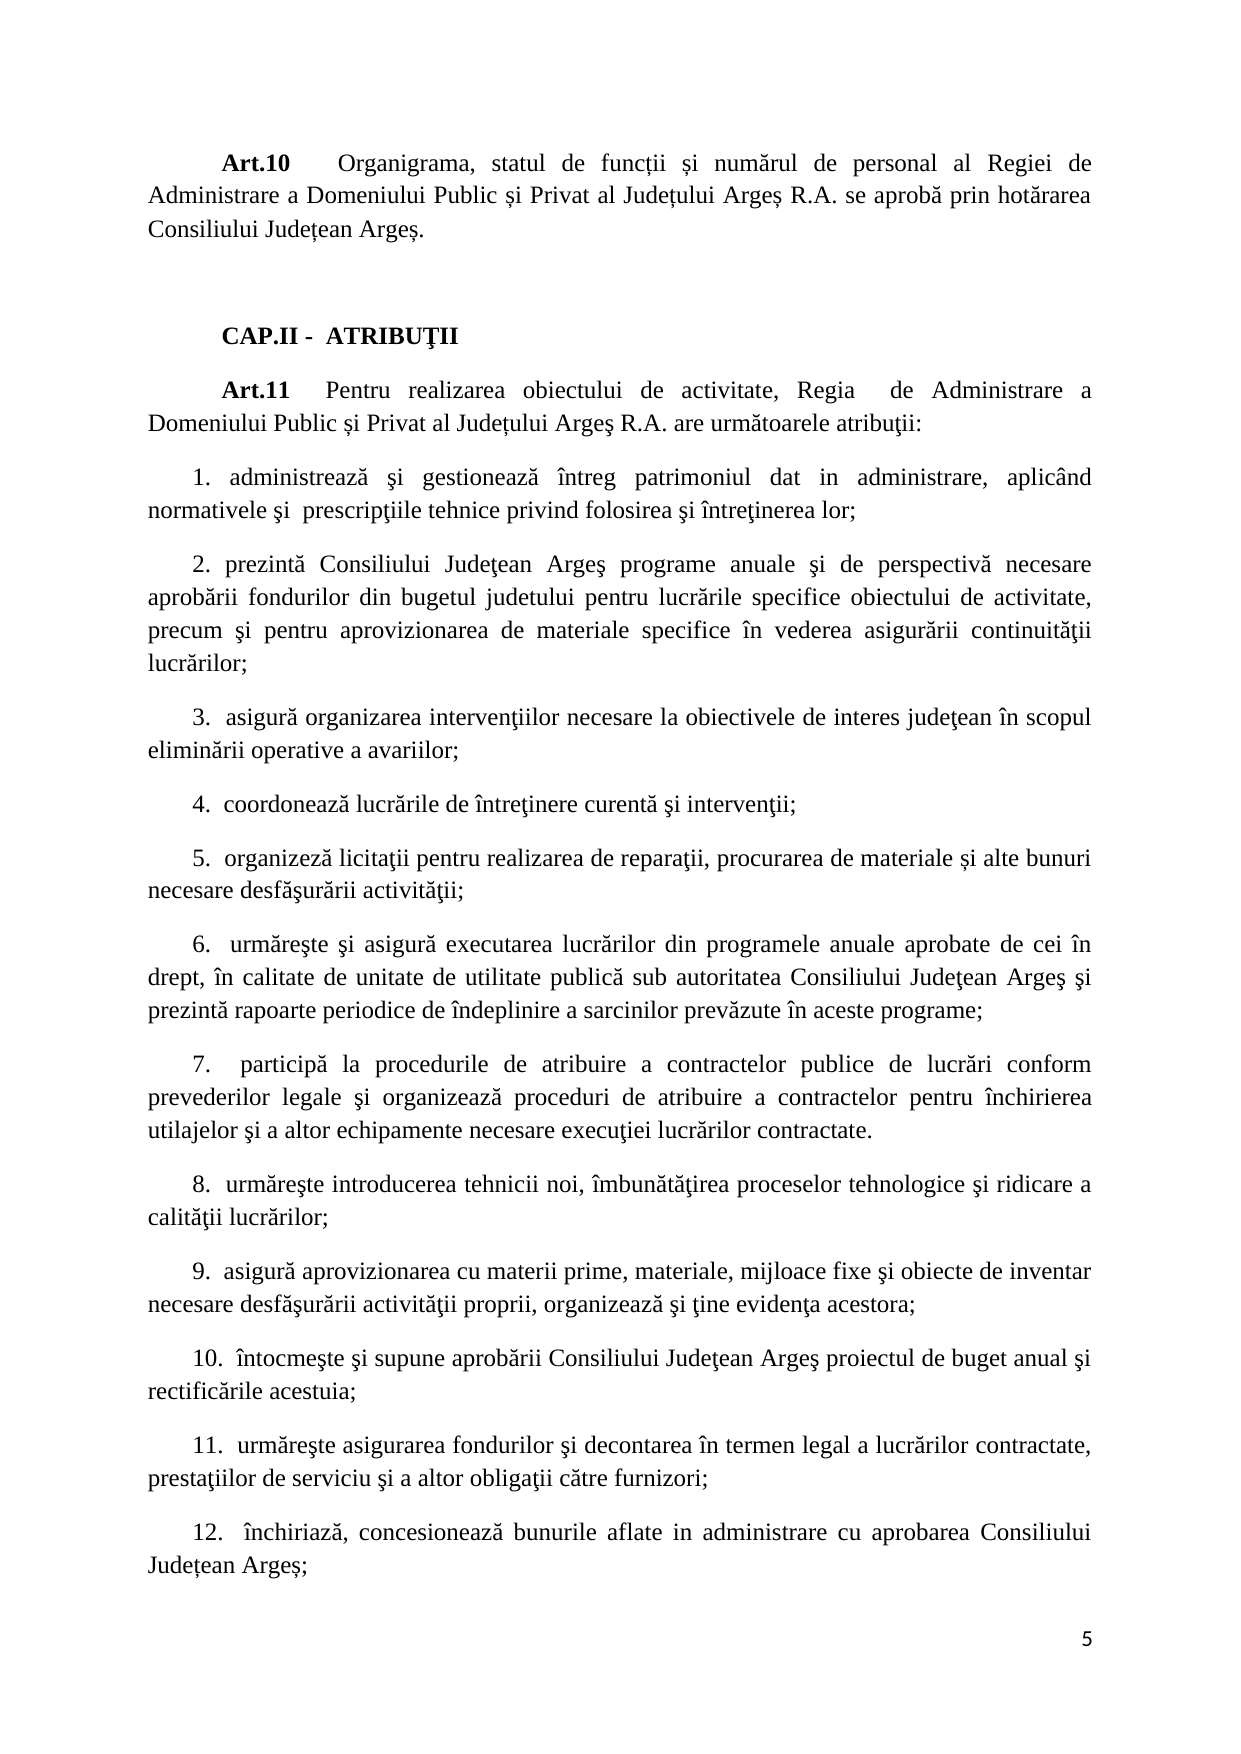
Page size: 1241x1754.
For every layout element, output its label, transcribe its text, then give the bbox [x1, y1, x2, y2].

text 4. coordonează lucrările de întreţinere curentă şi intervenţii; [148, 789, 1093, 817]
text 5. organizeză licitaţii pentru realizarea de reparaţii, procurarea de materiale și alte bunuri necesare desfăşurării activităţii; [148, 843, 1093, 904]
text 9. asigură aprovizionarea cu materii prime, materiale, mijloace fixe şi obiecte de inventar necesare desfăşurării activităţii proprii, organizează şi ţine evidenţa acestora; [148, 1256, 1093, 1318]
text 10. întocmeşte şi supune aprobării Consiliului Judeţean Argeş proiectul de buget anual şi rectificările acestuia; [148, 1343, 1093, 1405]
text 11. urmăreşte asigurarea fondurilor şi decontarea în termen legal a lucrărilor contractate, prestaţiilor de serviciu şi a altor obligaţii către furnizori; [148, 1430, 1093, 1492]
text Art.10 Organigrama, statul de funcții și numărul de personal al Regiei de Administrare a Domeniului Public și Privat al Județului Argeș R.A. se aprobă prin hotărarea Consiliului Județean Argeș. [148, 148, 1093, 242]
text 8. urmăreşte introducerea tehnicii noi, îmbunătăţirea proceselor tehnologice şi ridicare a calităţii lucrărilor; [148, 1169, 1093, 1231]
text Art.11 Pentru realizarea obiectului de activitate, Regia de Administrare a Domeniului Public și Privat al Județului Argeş R.A. are următoarele atribuţii: [148, 375, 1093, 437]
text 2. prezintă Consiliului Judeţean Argeş programe anuale şi de perspectivă necesare aprobării fondurilor din bugetul judetului pentru lucrările specifice obiectului de activitate, precum şi pentru aprovizionarea de materiale specifice în vederea asigurării continuităţii lucrărilor; [148, 549, 1093, 677]
text CAP.II - ATRIBUŢII [148, 321, 1093, 350]
text 1. administrează şi gestionează întreg patrimoniul dat in administrare, aplicând normativele şi prescripţiile tehnice privind folosirea şi întreţinerea lor; [148, 462, 1093, 524]
text 12. închiriază, concesionează bunurile aflate in administrare cu aprobarea Consiliului Județean Argeș; [148, 1517, 1093, 1578]
text 6. urmăreşte şi asigură executarea lucrărilor din programele anuale aprobate de cei în drept, în calitate de unitate de utilitate publică sub autoritatea Consiliului Judeţean Argeş şi prezintă rapoarte periodice de îndeplinire a sarcinilor prevăzute în aceste programe; [148, 929, 1093, 1024]
text 3. asigură organizarea intervenţiilor necesare la obiectivele de interes judeţean în scopul eliminării operative a avariilor; [148, 702, 1093, 764]
text 7. participă la procedurile de atribuire a contractelor publice de lucrări conform prevederilor legale şi organizează proceduri de atribuire a contractelor pentru închirierea utilajelor şi a altor echipamente necesare execuţiei lucrărilor contractate. [148, 1049, 1093, 1144]
